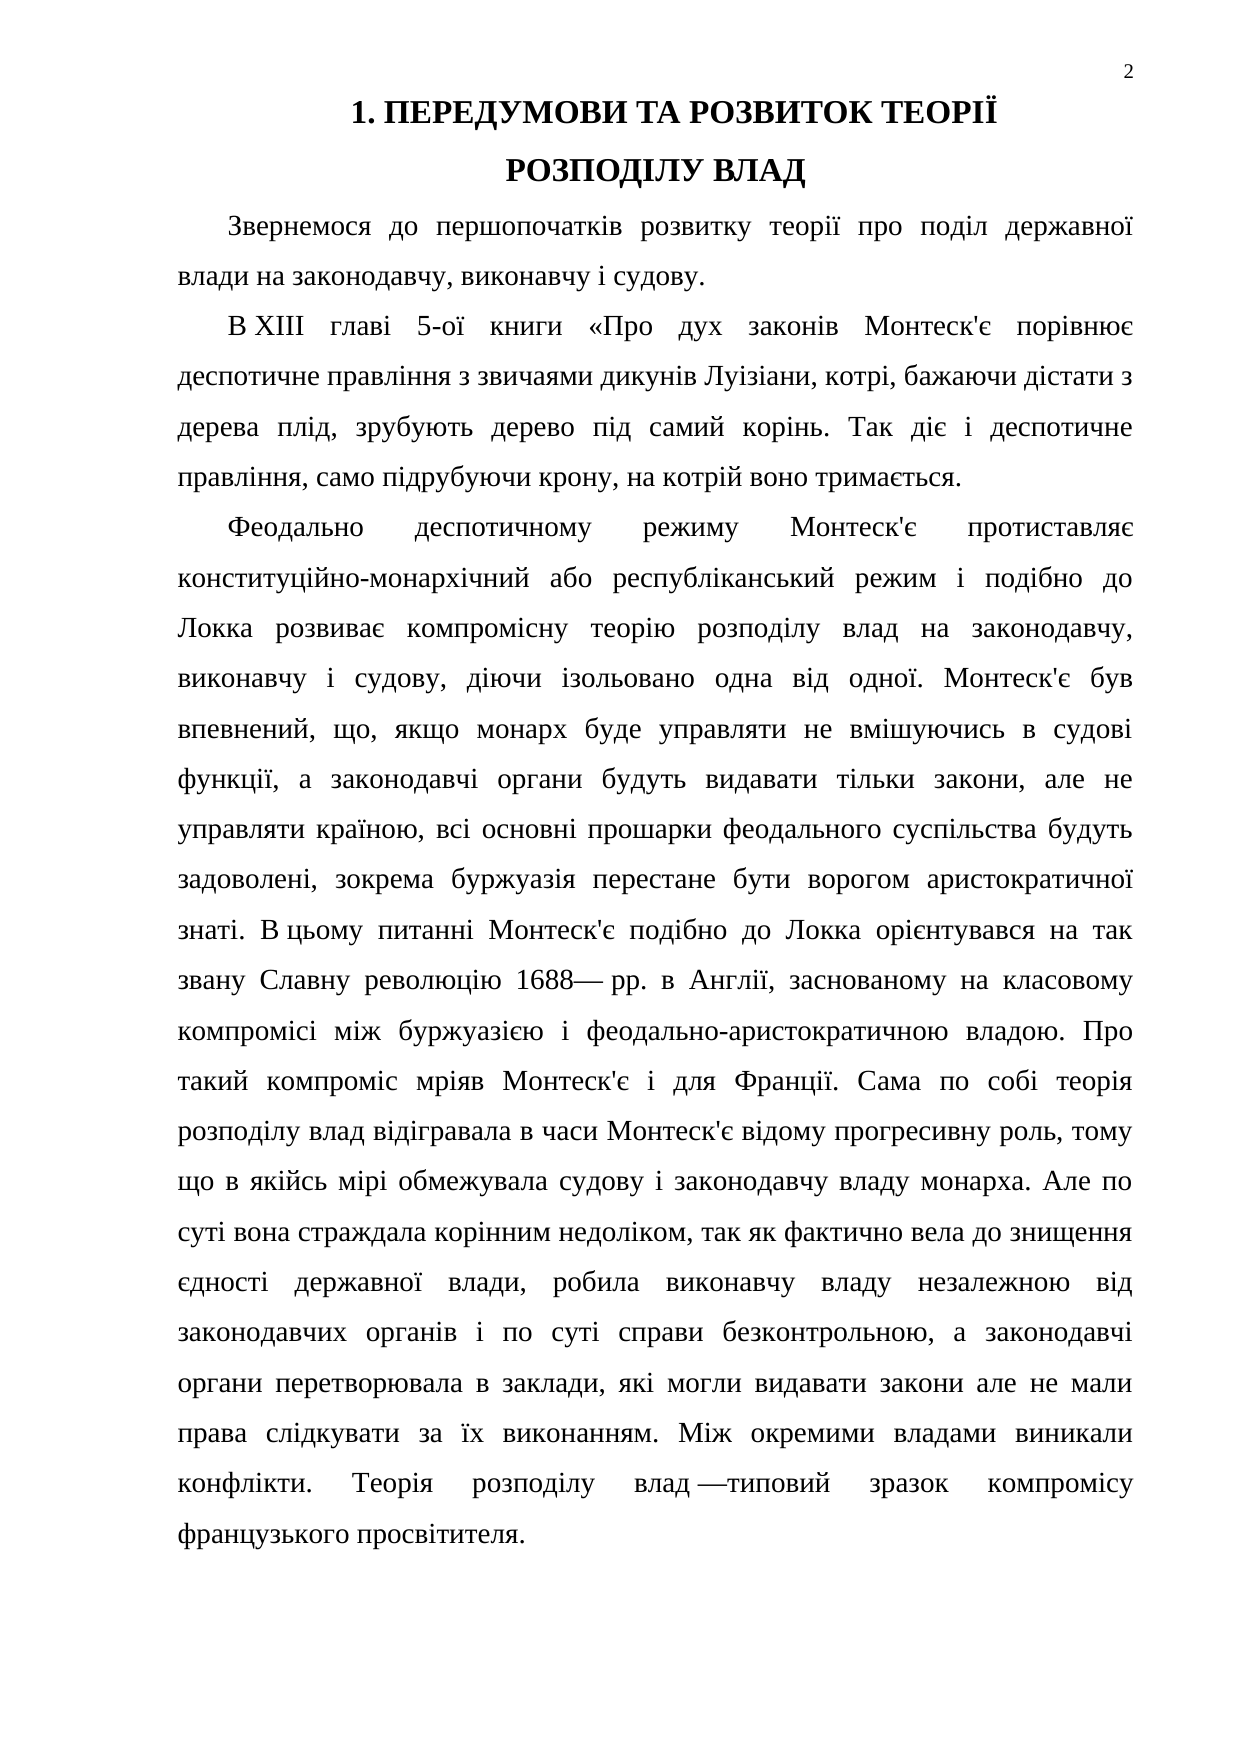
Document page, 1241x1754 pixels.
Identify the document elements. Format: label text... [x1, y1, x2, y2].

text Звернемося до першопочатків розвитку теорії про поділ державної влади на законодавчу, виконавчу і судову. [177, 208, 1134, 291]
subtitle 1. ПЕРЕДУМОВИ ТА РОЗВИТОК ТЕОРІЇ РОЗПОДІЛУ ВЛАД [177, 93, 1134, 188]
text В XIII главі 5-ої книги «Про дух законів Монтеск'є порівнює деспотичне правління з звичаями дикунів Луізіани, котрі, бажаючи дістати з дерева плід, зрубують дерево під самий корінь. Так діє і деспотичне правління, само підрубуючи крону, на котрій воно тримається. [177, 308, 1134, 493]
text Феодально деспотичному режиму Монтеск'є протиставляє конституційно-монархічний або республіканський режим і подібно до Локка розвиває компромісну теорію розподілу влад на законодавчу, виконавчу і судову, діючи ізольовано одна від одної. Монтеск'є був впевнений, що, якщо монарх буде управляти не вмішуючись в судові функції, а законодавчі органи будуть видавати тільки закони, але не управляти країною, всі основні прошарки феодального суспільства будуть задоволені, зокрема буржуазія перестане бути ворогом аристократичної знаті. В цьому питанні Монтеск'є подібно до Локка орієнтувався на так звану Славну революцію 1688— рр. в Англії, заснованому на класовому компромісі між буржуазією і феодально-аристократичною владою. Про такий компроміс мріяв Монтеск'є і для Франції. Сама по собі теорія розподілу влад відігравала в часи Монтеск'є відому прогресивну роль, тому що в якійсь мірі обмежувала судову і законодавчу владу монарха. Але по суті вона страждала корінним недоліком, так як фактично вела до знищення єдності державної влади, робила виконавчу владу незалежною від законодавчих органів і по суті справи безконтрольною, а законодавчі органи перетворювала в заклади, які могли видавати закони але не мали права слідкувати за їх виконанням. Між окремими владами виникали конфлікти. Теорія розподілу влад —типовий зразок компромісу французького просвітителя. [177, 509, 1134, 1549]
